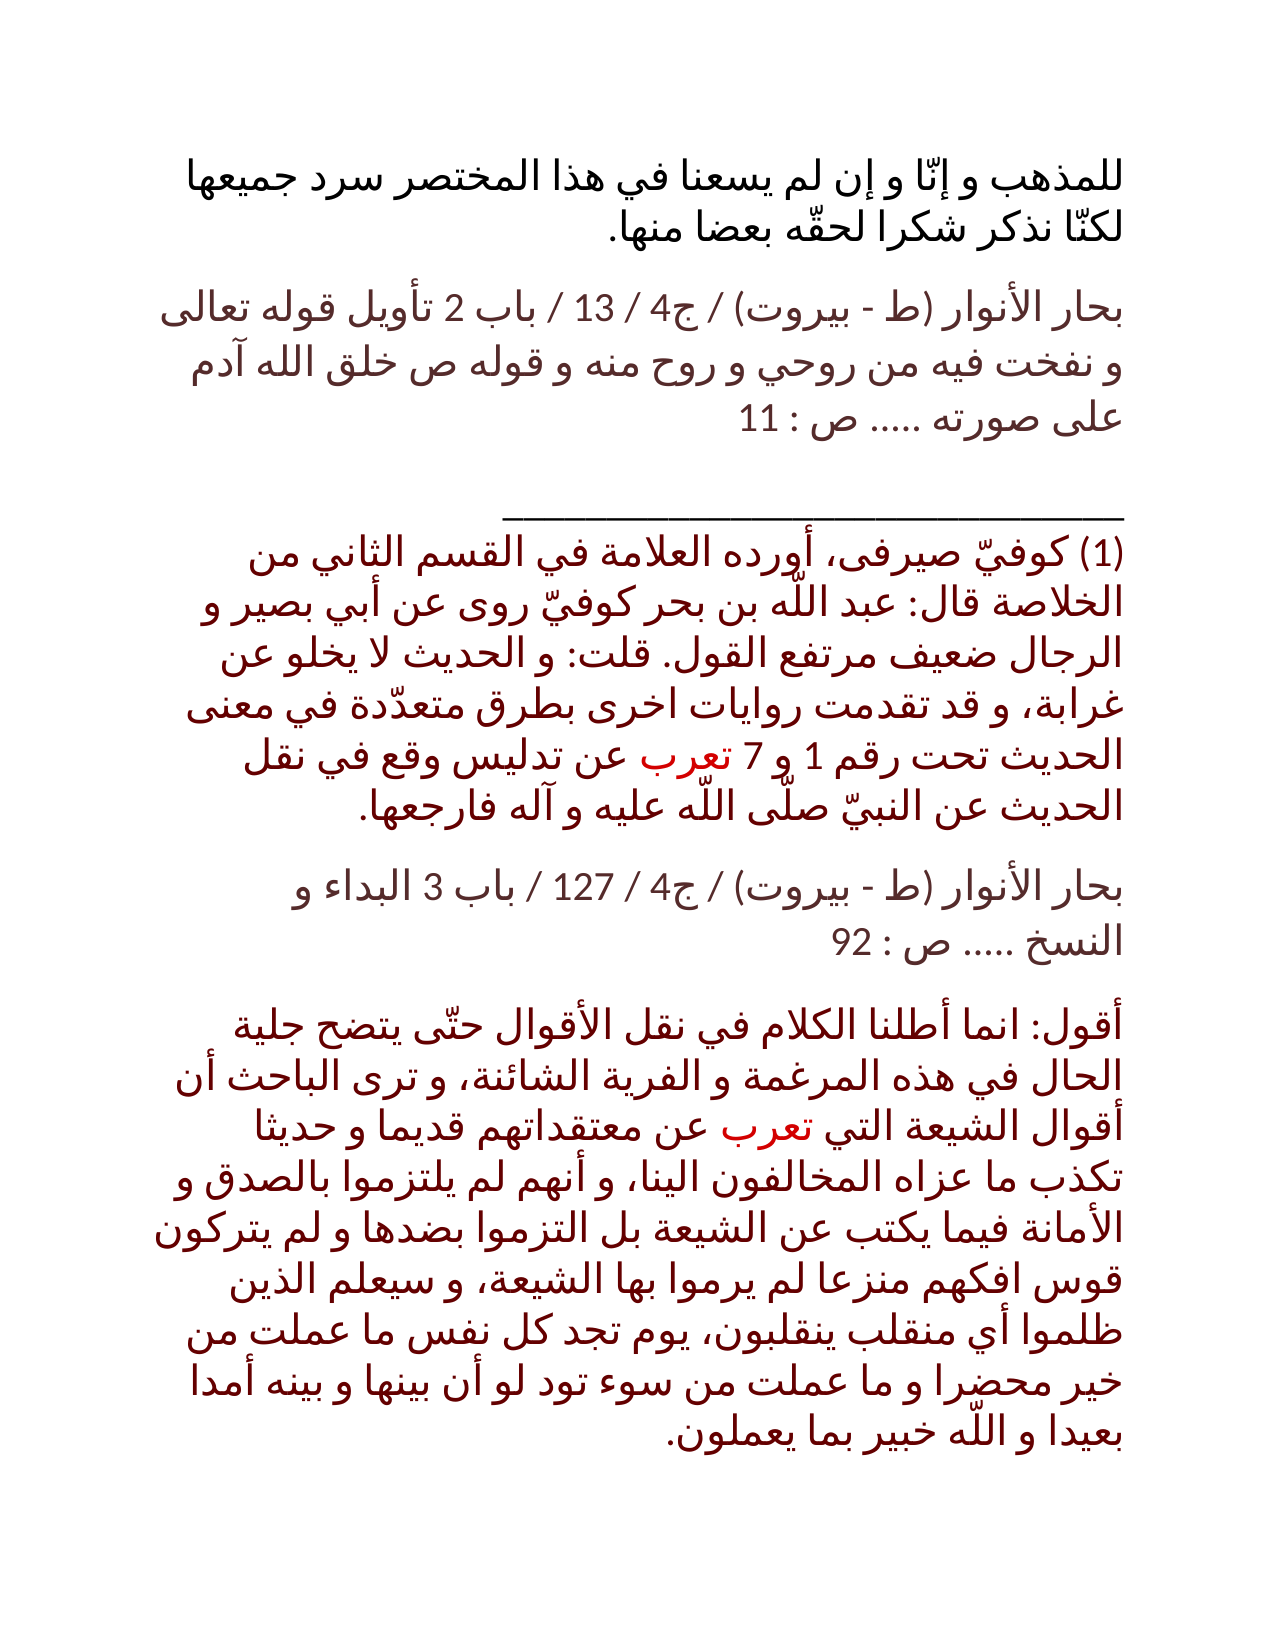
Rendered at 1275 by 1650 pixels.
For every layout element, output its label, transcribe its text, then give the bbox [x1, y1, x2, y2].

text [150, 150, 1125, 252]
text بحار الأنوار (ط - بيروت) / ج‏4 / 13 / باب 2 تأويل قوله تعالى و نفخت فيه من روحي و روح منه و قوله ص خلق الله آدم على صورته ..... ص : 11 [150, 281, 1125, 441]
text بحار الأنوار (ط - بيروت) / ج‏4 / 127 / باب 3 البداء و النسخ ..... ص : 92 [150, 860, 1125, 965]
text أقول: انما أطلنا الكلام في نقل الأقوال حتّى يتضح جلية الحال في هذه المرغمة و الفرية الشائنة، و ترى الباحث أن أقوال الشيعة التي تعرب‏ عن معتقداتهم قديما و حديثا تكذب ما عزاه المخالفون الينا، و أنهم لم يلتزموا بالصدق و الأمانة فيما يكتب عن الشيعة بل التزموا بضدها و لم يتركون قوس افكهم منزعا لم يرموا بها الشيعة، و سيعلم الذين ظلموا أي منقلب ينقلبون، يوم تجد كل نفس ما عملت من خير محضرا و ما عملت من سوء تود لو أن بينها و بينه أمدا بعيدا و اللّه خبير بما يعملون. [150, 999, 1125, 1456]
text ______________________________ (1) كوفيّ صيرفى، أورده العلامة في القسم الثاني من الخلاصة قال: عبد اللّه بن بحر كوفيّ روى عن أبي بصير و الرجال ضعيف مرتفع القول. قلت: و الحديث لا يخلو عن غرابة، و قد تقدمت روايات اخرى بطرق متعدّدة في معنى الحديث تحت رقم 1 و 7 تعرب‏ عن تدليس وقع في نقل الحديث عن النبيّ صلّى اللّه عليه و آله فارجعها. [150, 475, 1125, 831]
